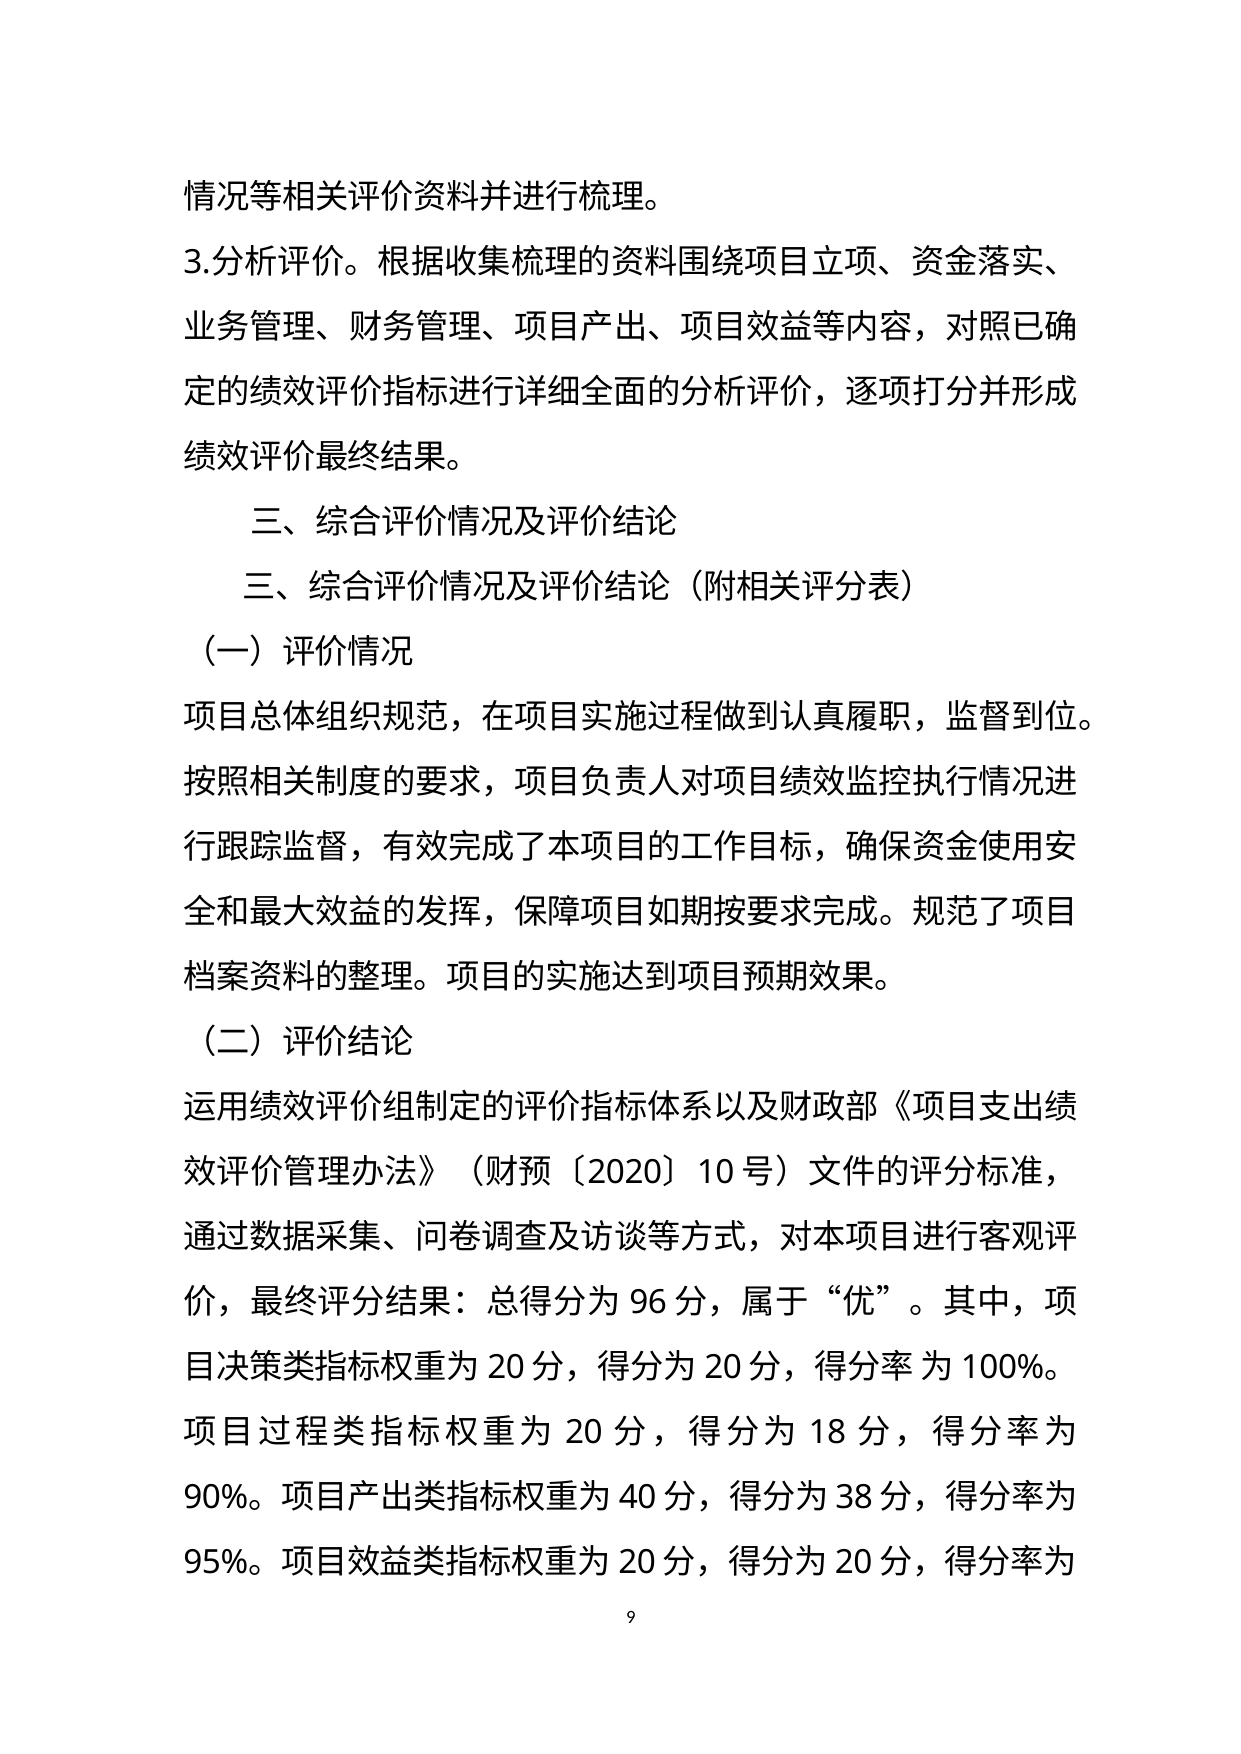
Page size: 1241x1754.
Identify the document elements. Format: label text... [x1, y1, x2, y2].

text 三、综合评价情况及评价结论 [183, 487, 1078, 552]
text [183, 552, 1078, 1592]
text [183, 162, 1078, 487]
